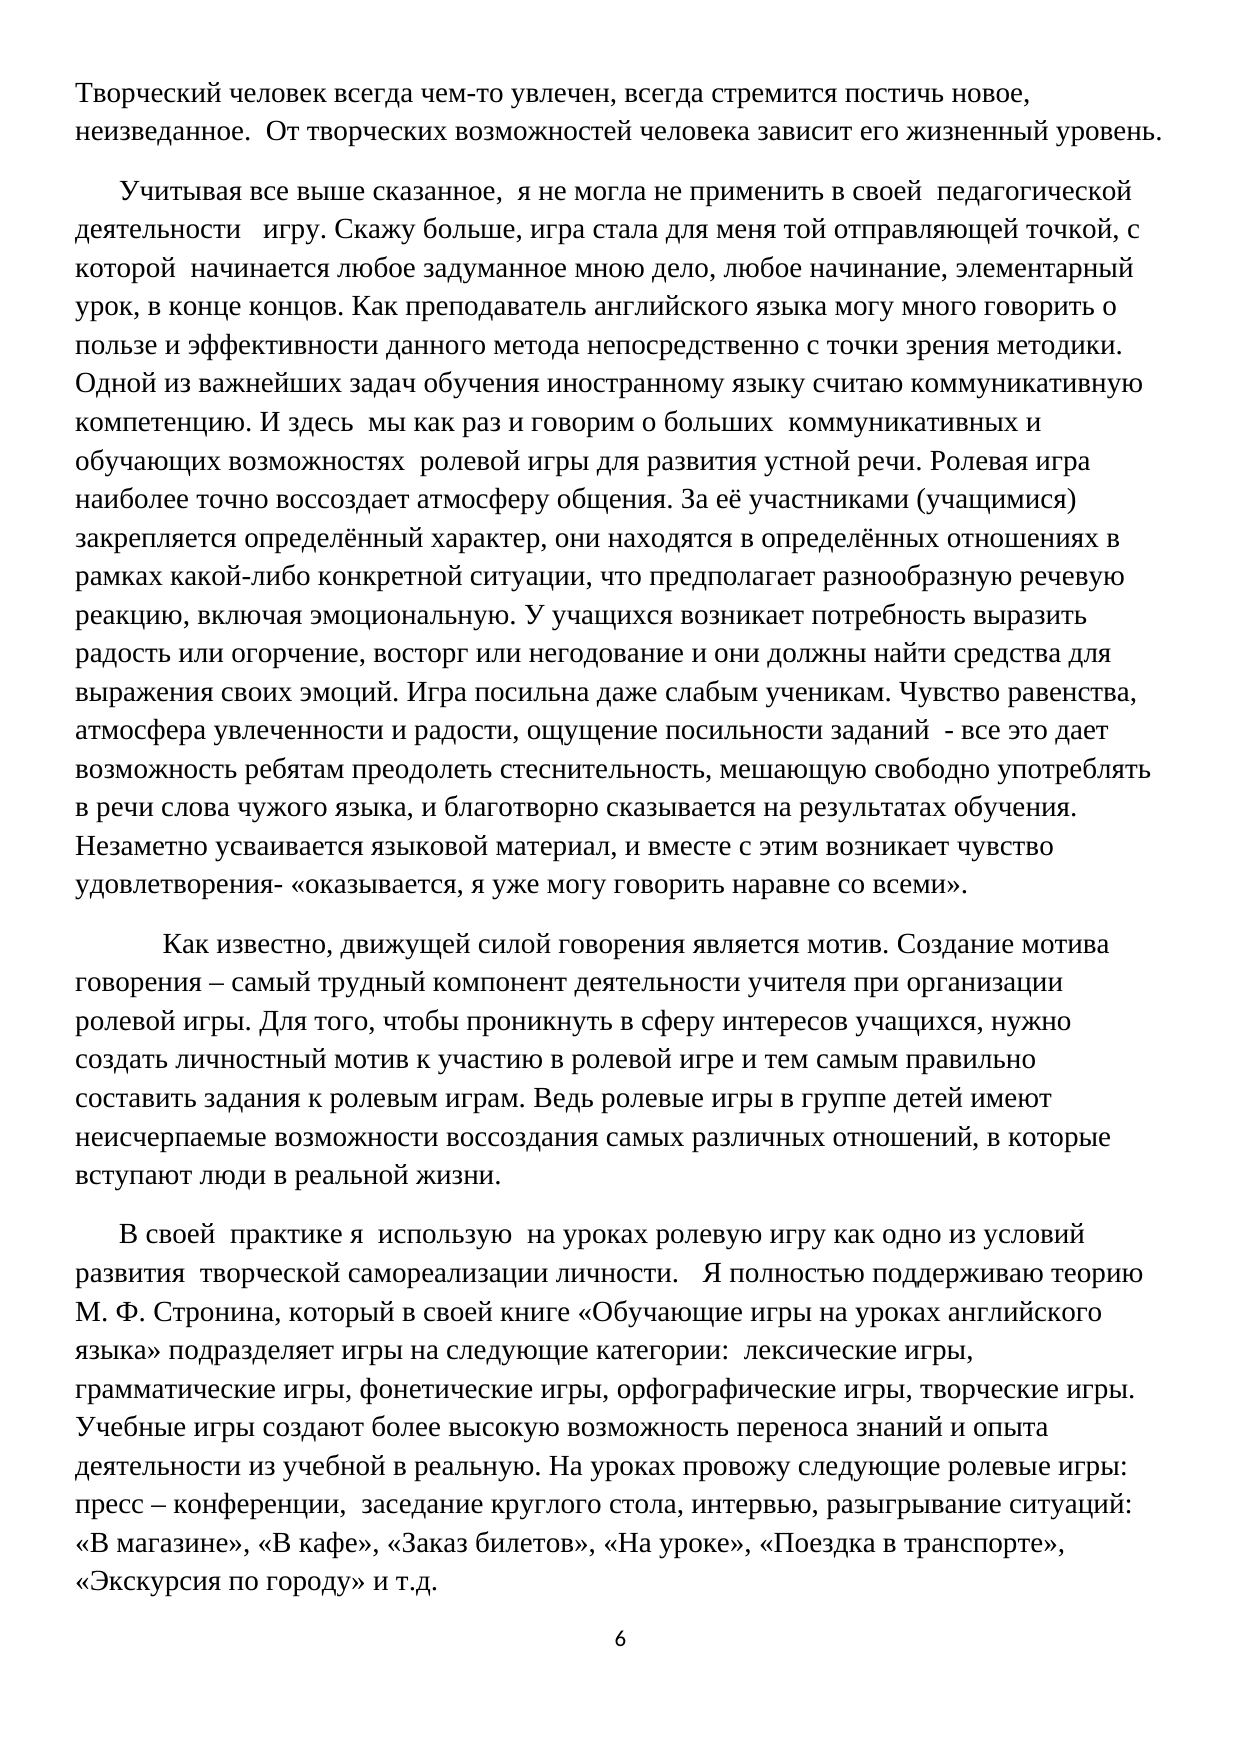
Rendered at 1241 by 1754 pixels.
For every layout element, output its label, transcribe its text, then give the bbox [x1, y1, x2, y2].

text Учитывая все выше сказанное, я не могла не применить в своей педагогической деятельности игру. Скажу больше, игра стала для меня той отправляющей точкой, с которой начинается любое задуманное мною дело, любое начинание, элементарный урок, в конце концов. Как преподаватель английского языка могу много говорить о пользе и эффективности данного метода непосредственно с точки зрения методики. Одной из важнейших задач обучения иностранному языку считаю коммуникативную компетенцию. И здесь мы как раз и говорим о больших коммуникативных и обучающих возможностях ролевой игры для развития устной речи. Ролевая игра наиболее точно воссоздает атмосферу общения. За её участниками (учащимися) закрепляется определённый характер, они находятся в определённых отношениях в рамках какой-либо конкретной ситуации, что предполагает разнообразную речевую реакцию, включая эмоциональную. У учащихся возникает потребность выразить радость или огорчение, восторг или негодование и они должны найти средства для выражения своих эмоций. Игра посильна даже слабым ученикам. Чувство равенства, атмосфера увлеченности и радости, ощущение посильности заданий - все это дает возможность ребятам преодолеть стеснительность, мешающую свободно употреблять в речи слова чужого языка, и благотворно сказывается на результатах обучения. Незаметно усваивается языковой материал, и вместе с этим возникает чувство удовлетворения- «оказывается, я уже могу говорить наравне со всеми». [75, 173, 1165, 900]
text Творческий человек всегда чем-то увлечен, всегда стремится постичь новое, неизведанное. От творческих возможностей человека зависит его жизненный уровень. [75, 75, 1165, 147]
text Как известно, движущей силой говорения является мотив. Создание мотива говорения – самый трудный компонент деятельности учителя при организации ролевой игры. Для того, чтобы проникнуть в сферу интересов учащихся, нужно создать личностный мотив к участию в ролевой игре и тем самым правильно составить задания к ролевым играм. Ведь ролевые игры в группе детей имеют неисчерпаемые возможности воссоздания самых различных отношений, в которые вступают люди в реальной жизни. [75, 926, 1165, 1191]
text В своей практике я использую на уроках ролевую игру как одно из условий развития творческой самореализации личности. Я полностью поддерживаю теорию М. Ф. Стронина, который в своей книге «Обучающие игры на уроках английского языка» подразделяет игры на следующие категории: лексические игры, грамматические игры, фонетические игры, орфографические игры, творческие игры. Учебные игры создают более высокую возможность переноса знаний и опыта деятельности из учебной в реальную. На уроках провожу следующие ролевые игры: пресс – конференции, заседание круглого стола, интервью, разыгрывание ситуаций: «В магазине», «В кафе», «Заказ билетов», «На уроке», «Поездка в транспорте», «Экскурсия по городу» и т.д. [75, 1217, 1165, 1597]
